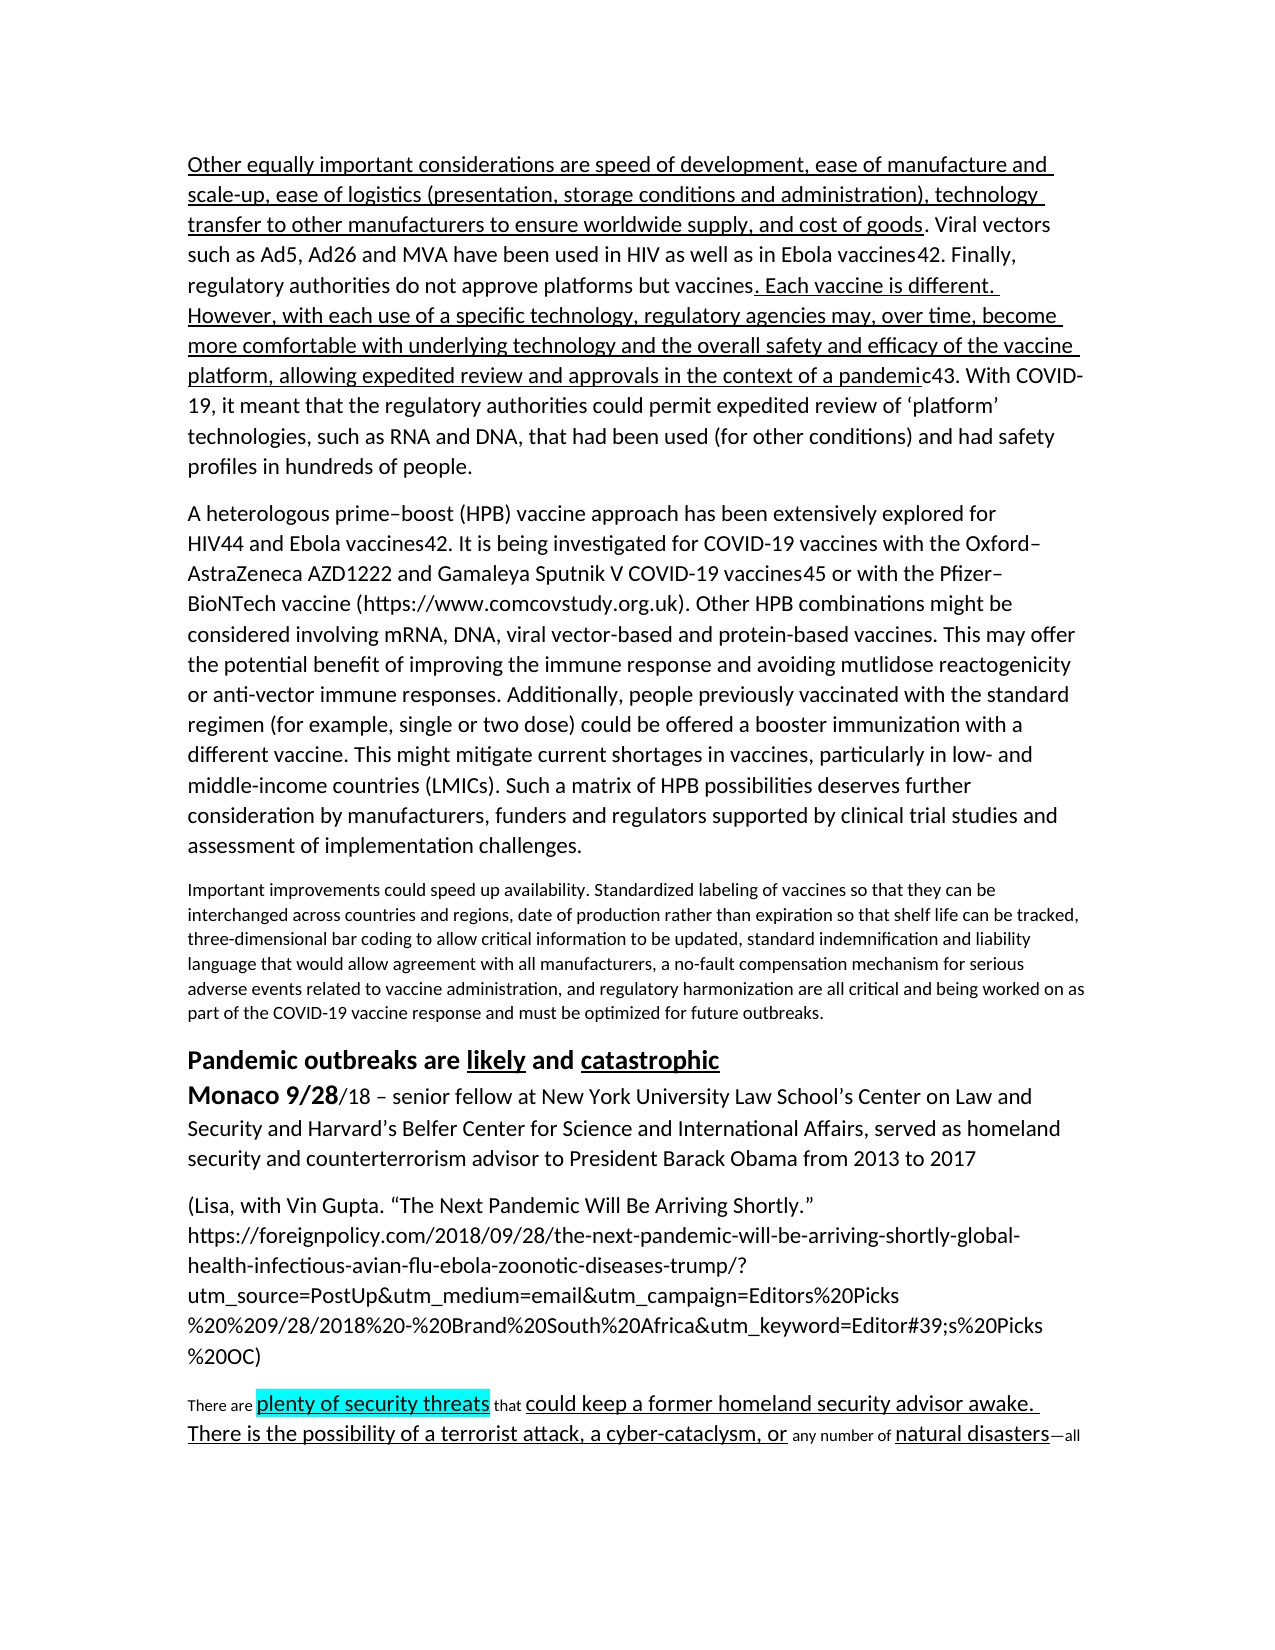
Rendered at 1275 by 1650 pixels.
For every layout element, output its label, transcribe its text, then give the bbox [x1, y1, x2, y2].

subtitle Pandemic outbreaks are likely and catastrophic [187, 1043, 1087, 1076]
text (Lisa, with Vin Gupta. “The Next Pandemic Will Be Arriving Shortly.” https://foreignpolicy.com/2018/09/28/the-next-pandemic-will-be-arriving-shortly-global-health-infectious-avian-flu-ebola-zoonotic-diseases-trump/?utm_source=PostUp&utm_medium=email&utm_campaign=Editors%20Picks%20%209/28/2018%20-%20Brand%20South%20Africa&utm_keyword=Editor#39;s%20Picks%20OC) [187, 1191, 1087, 1370]
text Important improvements could speed up availability. Standardized labeling of vaccines so that they can be interchanged across countries and regions, date of production rather than expiration so that shelf life can be tracked, three-dimensional bar coding to allow critical information to be updated, standard indemnification and liability language that would allow agreement with all manufacturers, a no-fault compensation mechanism for serious adverse events related to vaccine administration, and regulatory harmonization are all critical and being worked on as part of the COVID-19 vaccine response and must be optimized for future outbreaks. [187, 878, 1087, 1024]
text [187, 1389, 1087, 1447]
text A heterologous prime–boost (HPB) vaccine approach has been extensively explored for HIV44 and Ebola vaccines42. It is being investigated for COVID-19 vaccines with the Oxford–AstraZeneca AZD1222 and Gamaleya Sputnik V COVID-19 vaccines45 or with the Pfizer–BioNTech vaccine (https://www.comcovstudy.org.uk). Other HPB combinations might be considered involving mRNA, DNA, viral vector-based and protein-based vaccines. This may offer the potential benefit of improving the immune response and avoiding mutlidose reactogenicity or anti-vector immune responses. Additionally, people previously vaccinated with the standard regimen (for example, single or two dose) could be offered a booster immunization with a different vaccine. This might mitigate current shortages in vaccines, particularly in low- and middle-income countries (LMICs). Such a matrix of HPB possibilities deserves further consideration by manufacturers, funders and regulators supported by clinical trial studies and assessment of implementation challenges. [187, 499, 1087, 859]
text Other equally important considerations are speed of development, ease of manufacture and scale-up, ease of logistics (presentation, storage conditions and administration), technology transfer to other manufacturers to ensure worldwide supply, and cost of goods. Viral vectors such as Ad5, Ad26 and MVA have been used in HIV as well as in Ebola vaccines42. Finally, regulatory authorities do not approve platforms but vaccines. Each vaccine is different. However, with each use of a specific technology, regulatory agencies may, over time, become more comfortable with underlying technology and the overall safety and efficacy of the vaccine platform, allowing expedited review and approvals in the context of a pandemic43. With COVID-19, it meant that the regulatory authorities could permit expedited review of ‘platform’ technologies, such as RNA and DNA, that had been used (for other conditions) and had safety profiles in hundreds of people. [187, 150, 1087, 480]
text Monaco 9/28/18 – senior fellow at New York University Law School’s Center on Law and Security and Harvard’s Belfer Center for Science and International Affairs, served as homeland security and counterterrorism advisor to President Barack Obama from 2013 to 2017 [187, 1078, 1087, 1172]
